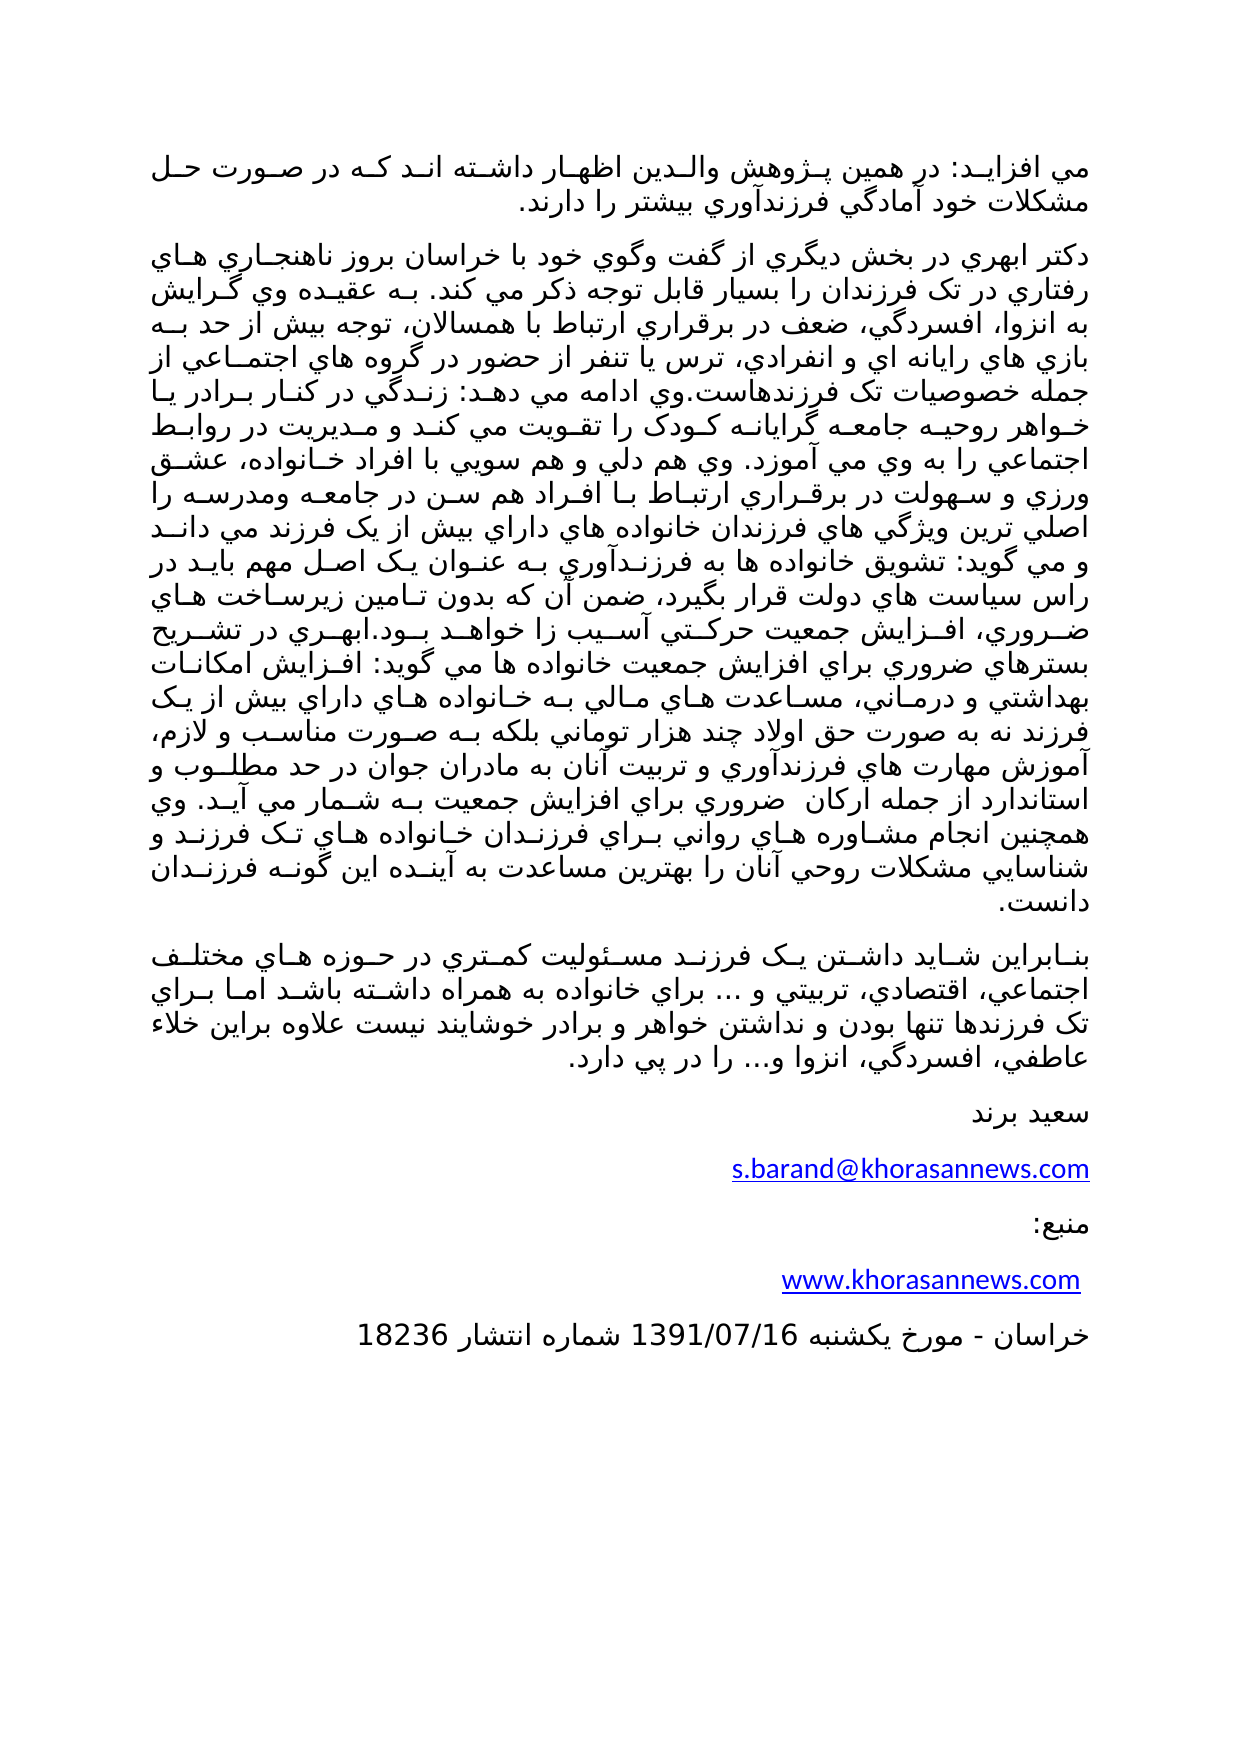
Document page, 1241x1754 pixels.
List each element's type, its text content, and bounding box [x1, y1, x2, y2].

text s.barand@khorasannews.com [150, 1150, 1090, 1186]
text منبع: [150, 1207, 1090, 1241]
text www.khorasannews.com [150, 1261, 1090, 1297]
text خراسان - مورخ یکشنبه 1391/07/16 شماره انتشار 18236 [150, 1318, 1090, 1352]
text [150, 150, 1090, 218]
text بنابراين شايد داشتن يک فرزند مسئوليت کمتري در حوزه هاي مختلف اجتماعي، اقتصادي، تربيتي و ... براي خانواده به همراه داشته باشد اما براي تک فرزندها تنها بودن و نداشتن خواهر و برادر خوشايند نيست علاوه براين خلاء عاطفي، افسردگي، انزوا و... را در پي دارد. [150, 939, 1090, 1074]
text سعيد برند [150, 1095, 1090, 1129]
text دکتر ابهري در بخش ديگري از گفت وگوي خود با خراسان بروز ناهنجاري هاي رفتاري در تک فرزندان را بسيار قابل توجه ذکر مي کند. به عقيده وي گرايش به انزوا، افسردگي، ضعف در برقراري ارتباط با همسالان، توجه بيش از حد به بازي هاي رايانه اي و انفرادي، ترس يا تنفر از حضور در گروه هاي اجتماعي از جمله خصوصيات تک فرزندهاست.وي ادامه مي دهد: زندگي در کنار برادر يا خواهر روحيه جامعه گرايانه کودک را تقويت مي کند و مديريت در روابط اجتماعي را به وي مي آموزد. وي هم دلي و هم سويي با افراد خانواده، عشق ورزي و سهولت در برقراري ارتباط با افراد هم سن در جامعه ومدرسه را اصلي ترين ويژگي هاي فرزندان خانواده هاي داراي بيش از يک فرزند مي داند و مي گويد: تشويق خانواده ها به فرزندآوري به عنوان يک اصل مهم بايد در راس سياست هاي دولت قرار بگيرد، ضمن آن که بدون تامين زيرساخت هاي ضروري، افزايش جمعيت حرکتي آسيب زا خواهد بود.ابهري در تشريح بسترهاي ضروري براي افزايش جمعيت خانواده ها مي گويد: افزايش امکانات بهداشتي و درماني، مساعدت هاي مالي به خانواده هاي داراي بيش از يک فرزند نه به صورت حق اولاد چند هزار توماني بلکه به صورت مناسب و لازم، آموزش مهارت هاي فرزندآوري و تربيت آنان به مادران جوان در حد مطلوب و استاندارد از جمله ارکان ضروري براي افزايش جمعيت به شمار مي آيد. وي همچنين انجام مشاوره هاي رواني براي فرزندان خانواده هاي تک فرزند و شناسايي مشکلات روحي آنان را بهترين مساعدت به آينده اين گونه فرزندان دانست. [150, 239, 1090, 918]
